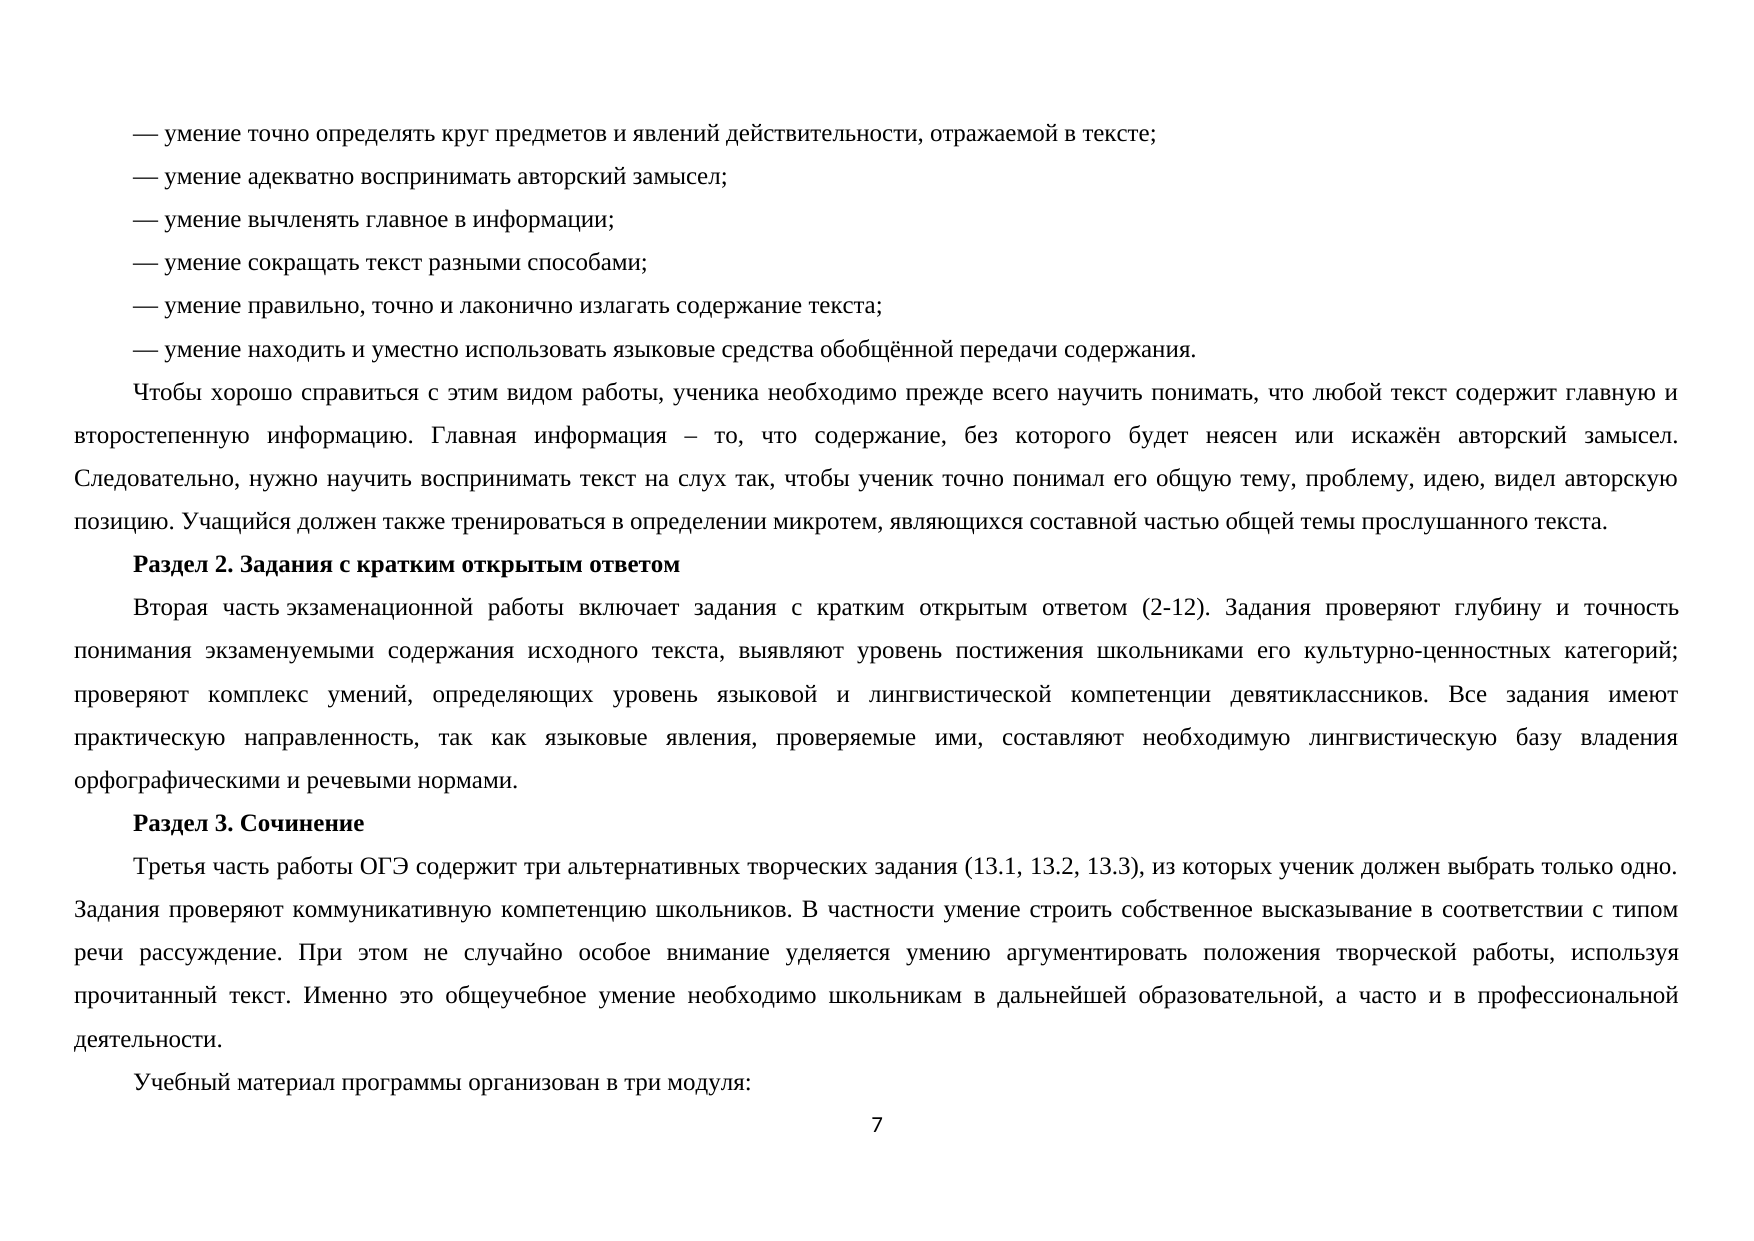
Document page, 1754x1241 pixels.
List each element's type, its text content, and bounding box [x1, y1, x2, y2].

text — умение правильно, точно и лаконично излагать содержание текста; [74, 291, 1680, 319]
text Вторая часть экзаменационной работы включает задания с кратким открытым ответом (2-12). Задания проверяют глубину и точность понимания экзаменуемыми содержания исходного текста, выявляют уровень постижения школьниками его культурно-ценностных категорий; проверяют комплекс умений, определяющих уровень языковой и лингвистической компетенции девятиклассников. Все задания имеют практическую направленность, так как языковые явления, проверяемые ими, составляют необходимую лингвистическую базу владения орфографическими и речевыми нормами. [74, 592, 1680, 794]
text — умение точно определять круг предметов и явлений действительности, отражаемой в тексте; [74, 118, 1680, 147]
text — умение находить и уместно использовать языковые средства обобщённой передачи содержания. [74, 334, 1680, 362]
text — умение адекватно воспринимать авторский замысел; [74, 161, 1680, 190]
text — умение сокращать текст разными способами; [74, 247, 1680, 276]
text Учебный материал программы организован в три модуля: [74, 1067, 1680, 1096]
text Раздел 3. Сочинение [74, 808, 1680, 837]
text Третья часть работы ОГЭ содержит три альтернативных творческих задания (13.1, 13.2, 13.3), из которых ученик должен выбрать только одно. Задания проверяют коммуникативную компетенцию школьников. В частности умение строить собственное высказывание в соответствии с типом речи рассуждение. При этом не случайно особое внимание уделяется умению аргументировать положения творческой работы, используя прочитанный текст. Именно это общеучебное умение необходимо школьникам в дальнейшей образовательной, а часто и в профессиональной деятельности. [74, 851, 1680, 1052]
text Раздел 2. Задания с кратким открытым ответом [74, 549, 1680, 578]
text — умение вычленять главное в информации; [74, 204, 1680, 233]
text Чтобы хорошо справиться с этим видом работы, ученика необходимо прежде всего научить понимать, что любой текст содержит главную и второстепенную информацию. Главная информация – то, что содержание, без которого будет неясен или искажён авторский замысел. Следовательно, нужно научить воспринимать текст на слух так, чтобы ученик точно понимал его общую тему, проблему, идею, видел авторскую позицию. Учащийся должен также тренироваться в определении микротем, являющихся составной частью общей темы прослушанного текста. [74, 377, 1680, 535]
